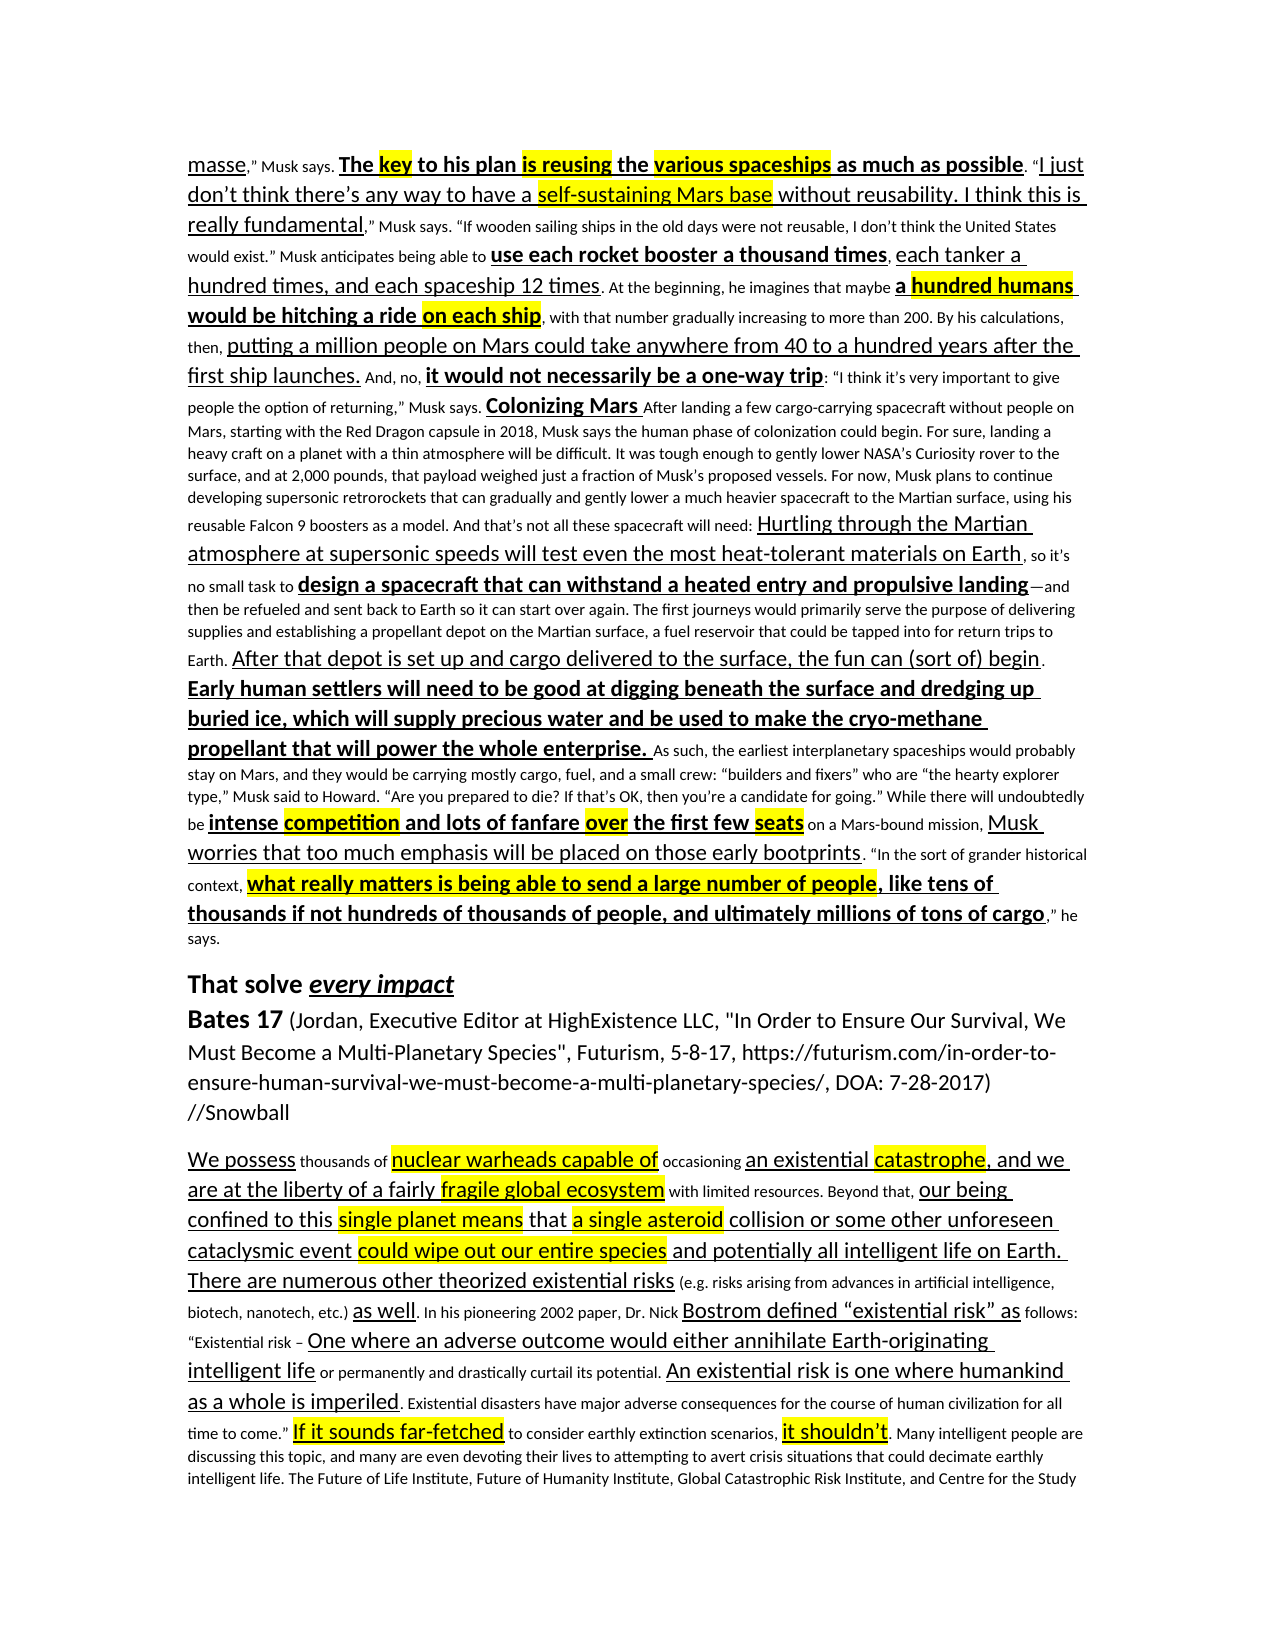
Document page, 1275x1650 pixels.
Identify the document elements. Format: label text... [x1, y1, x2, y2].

text Bates 17 (Jordan, Executive Editor at HighExistence LLC, "In Order to Ensure Our Survival, We Must Become a Multi-Planetary Species", Futurism, 5-8-17, https://futurism.com/in-order-to-ensure-human-survival-we-must-become-a-multi-planetary-species/, DOA: 7-28-2017) //Snowball [187, 1003, 1087, 1126]
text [187, 1145, 1087, 1489]
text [187, 205, 1087, 949]
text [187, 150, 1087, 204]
subtitle That solve every impact [187, 967, 1087, 1000]
